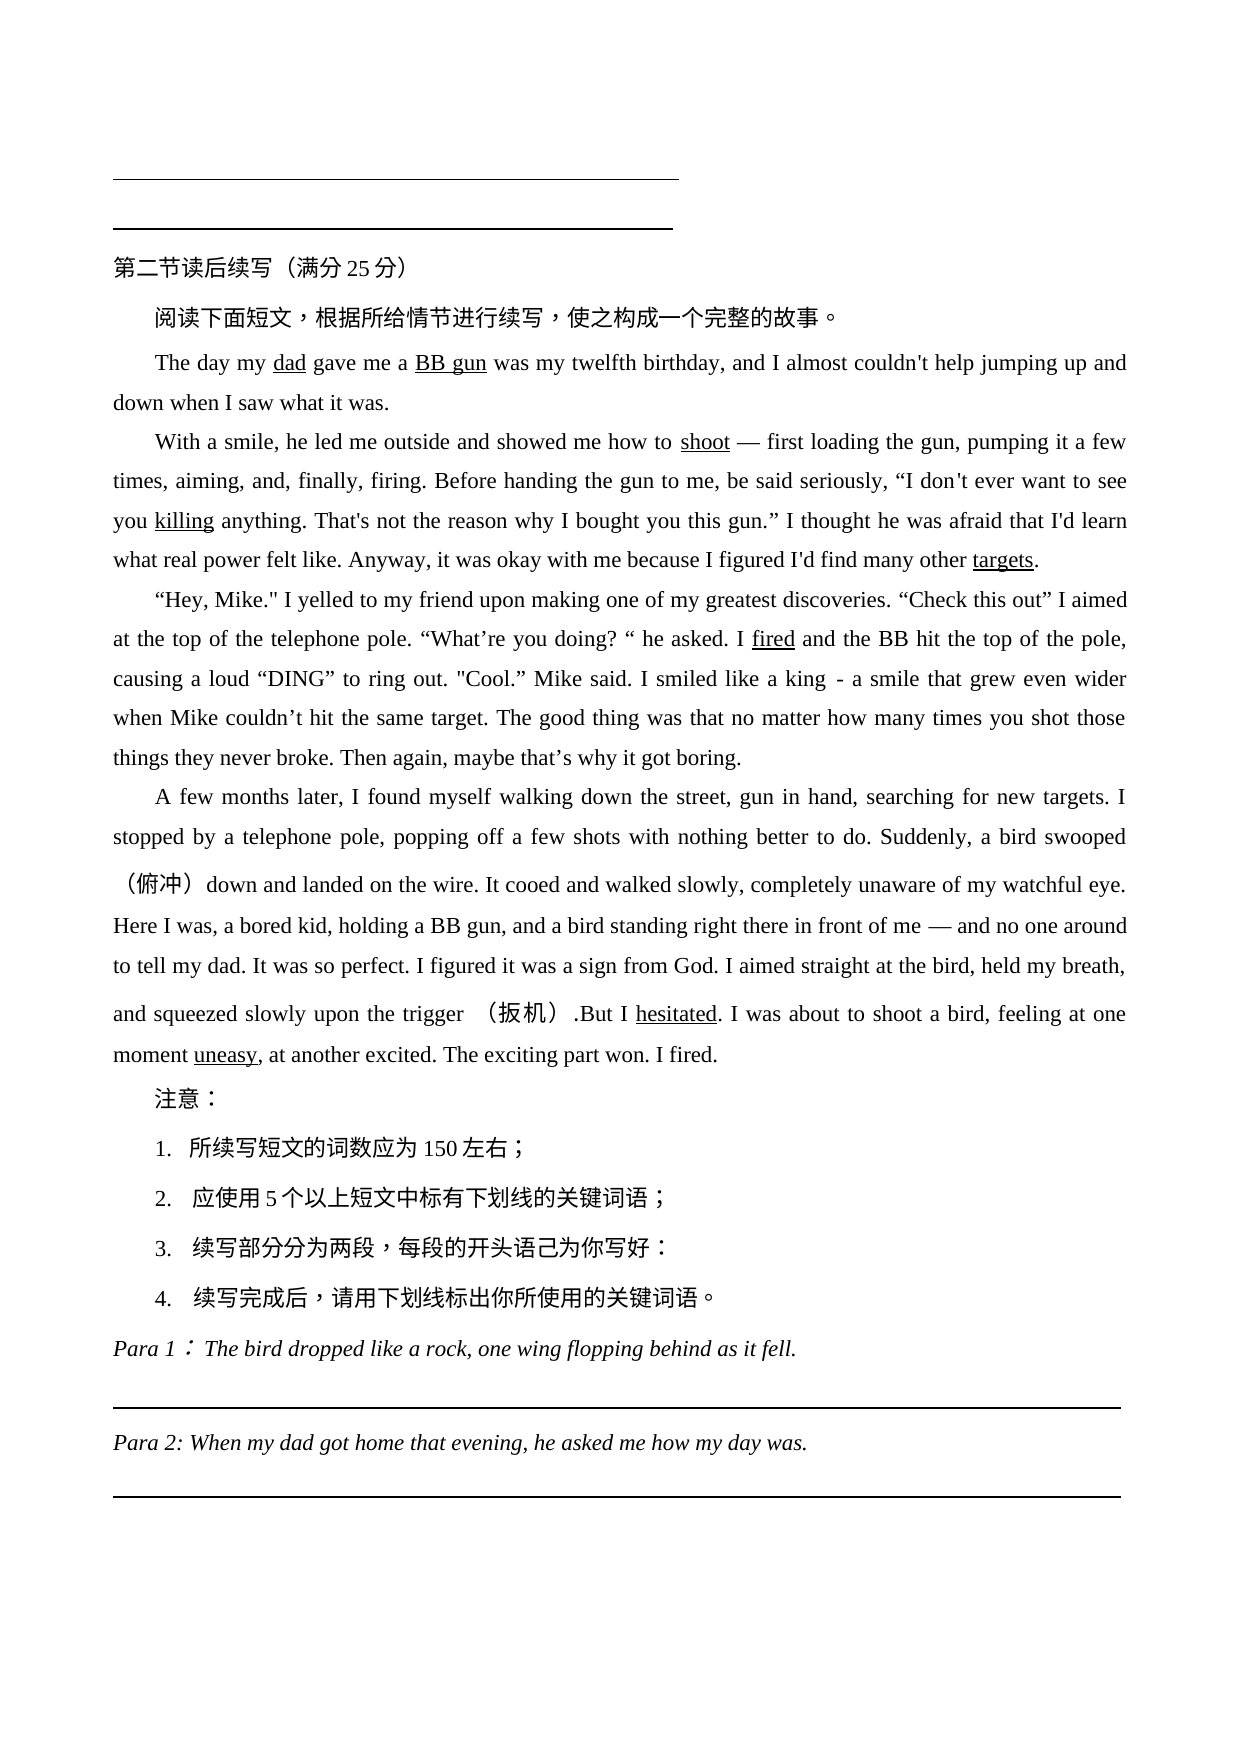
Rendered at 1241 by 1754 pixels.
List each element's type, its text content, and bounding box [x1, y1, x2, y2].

text Para 1： The bird dropped like a rock, one wing flopping behind as it fell. [113, 1329, 1127, 1363]
text 阅读下面短文，根据所给情节进行续写，使之构成一个完整的故事。 [113, 299, 1127, 333]
list 所续写短文的词数应为150左右； [113, 1130, 1127, 1163]
list 续写完成后，请用下划线标出你所使用的关键词语。 [113, 1279, 1127, 1313]
text A few months later, I found myself walking down the street, gun in hand, searching for new targets. I stopped by a telephone pole, popping off a few shots with nothing better to do. Suddenly, a bird swooped （俯冲）down and landed on the wire. It cooed and walked slowly, completely unaware of my watchful eye. Here I was, a bored kid, holding a BB gun, and a bird standing right there in front of me — and no one around to tell my dad. It was so perfect. I figured it was a sign from God. I aimed straight at the bird, held my breath, and squeezed slowly upon the trigger （扳机）.But I hesitated. I was about to shoot a bird, feeling at one moment uneasy, at another excited. The exciting part won. I fired. [113, 783, 1127, 1067]
text “Hey, Mike." I yelled to my friend upon making one of my greatest discoveries. “Check this out” I aimed at the top of the telephone pole. “What’re you doing? “ he asked. I fired and the BB hit the top of the pole, causing a loud “DING” to ring out. "Cool.” Mike said. I smiled like a king - a smile that grew even wider when Mike couldn’t hit the same target. The good thing was that no matter how many times you shot those things they never broke. Then again, maybe that’s why it got boring. [113, 586, 1127, 770]
list 应使用5个以上短文中标有下划线的关键词语； [113, 1180, 1127, 1213]
list 续写部分分为两段，每段的开头语己为你写好： [113, 1230, 1127, 1263]
text The day my dad gave me a BB gun was my twelfth birthday, and I almost couldn't help jumping up and down when I saw what it was. [113, 349, 1127, 415]
text 第二节读后续写（满分25分） [113, 249, 1127, 283]
text Para 2: When my dad got home that evening, he asked me how my day was. [113, 1429, 1127, 1455]
text With a smile, he led me outside and showed me how to shoot — first loading the gun, pumping it a few times, aiming, and, finally, firing. Before handing the gun to me, be said seriously, “I don't ever want to see you killing anything. That's not the reason why I bought you this gun.” I thought he was afraid that I'd learn what real power felt like. Anyway, it was okay with me because I figured I'd find many other targets. [113, 428, 1127, 573]
text 注意： [113, 1080, 1127, 1114]
